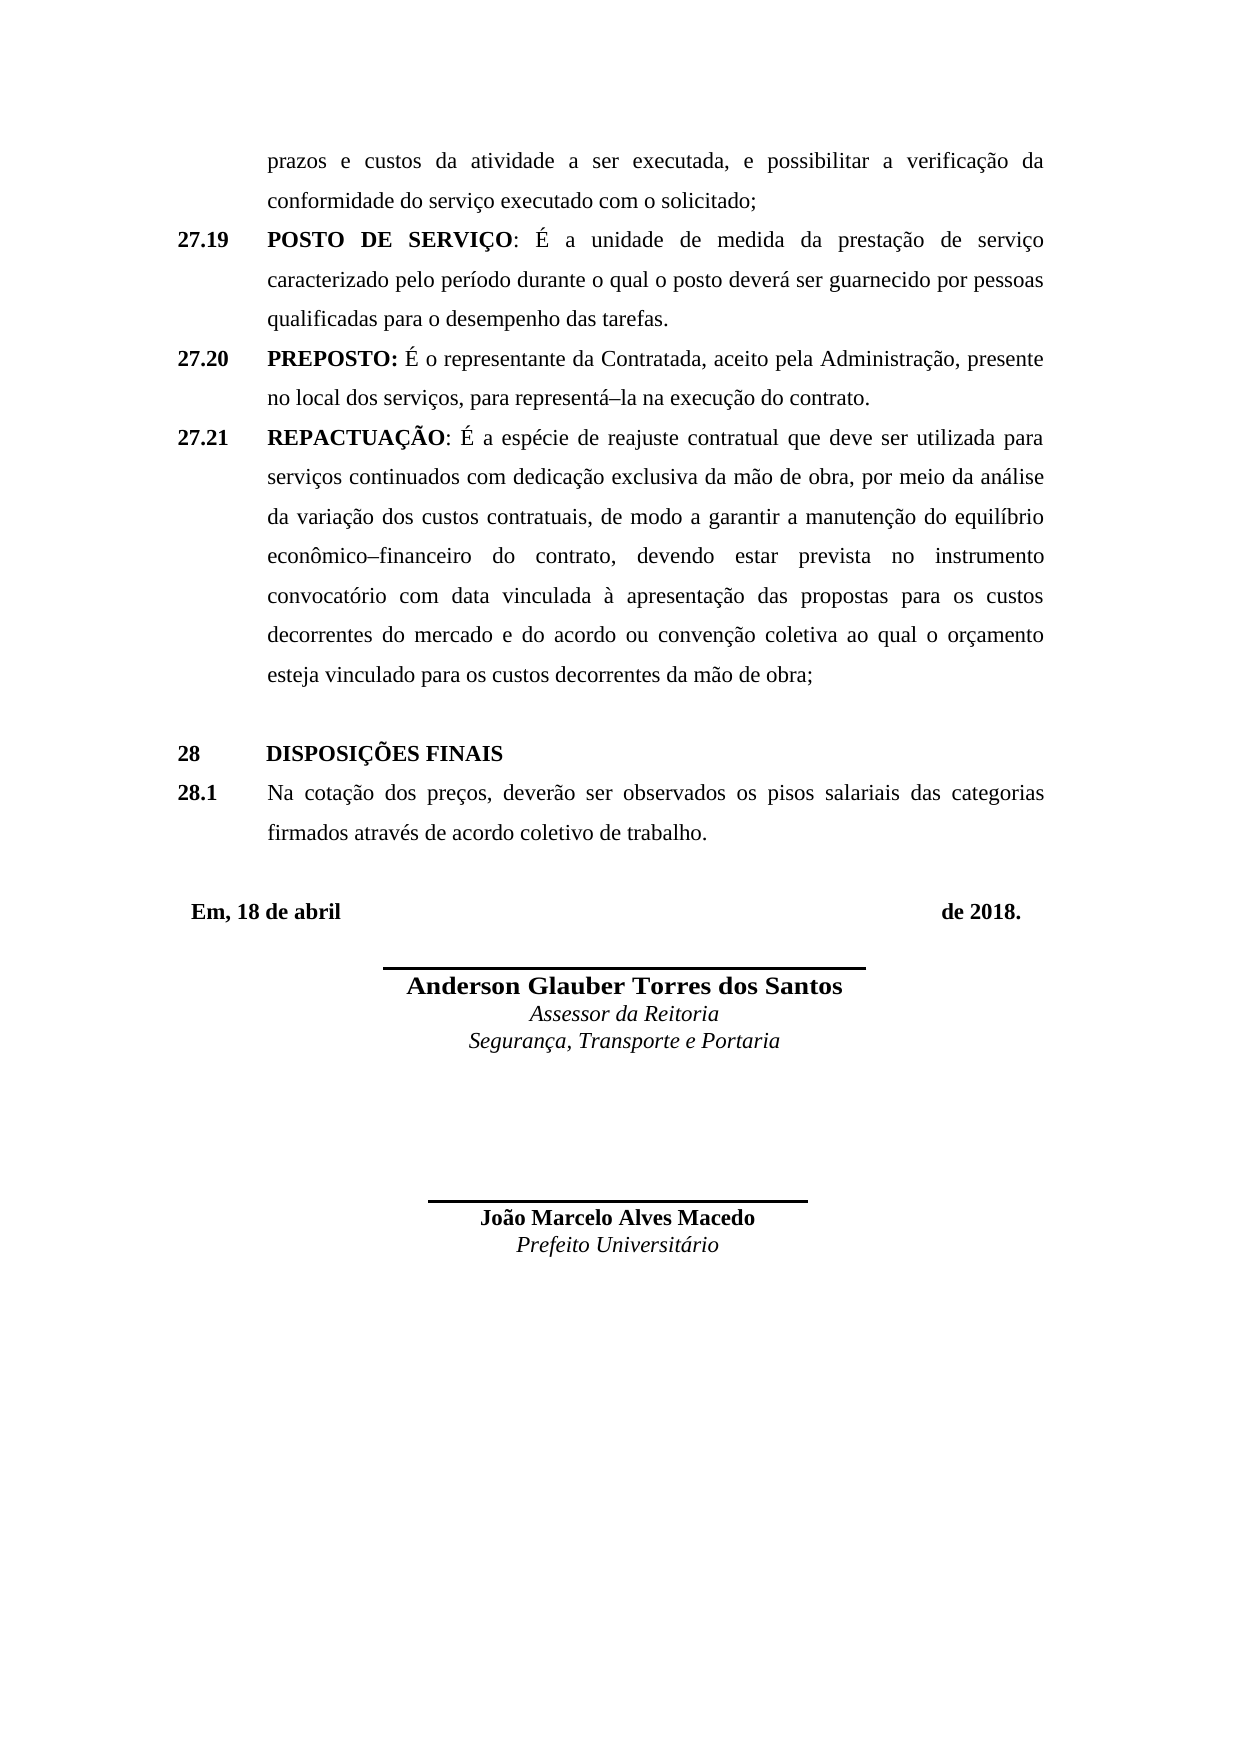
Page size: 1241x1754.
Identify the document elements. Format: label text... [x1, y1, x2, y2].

list PREPOSTO: É o representante da Contratada, aceito pela Administração, presente no local dos serviços, para representá–la na execução do contrato. [177, 345, 1045, 411]
text Em, 18 de abril de 2018. [177, 898, 1063, 924]
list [177, 148, 1045, 213]
list POSTO DE SERVIÇO: É a unidade de medida da prestação de serviço caracterizado pelo período durante o qual o posto deverá ser guarnecido por pessoas qualificadas para o desempenho das tarefas. [177, 227, 1045, 332]
list Na cotação dos preços, deverão ser observados os pisos salariais das categorias firmados através de acordo coletivo de trabalho. [177, 779, 1045, 845]
list DISPOSIÇÕES FINAIS [177, 740, 1059, 766]
list REPACTUAÇÃO: É a espécie de reajuste contratual que deve ser utilizada para serviços continuados com dedicação exclusiva da mão de obra, por meio da análise da variação dos custos contratuais, de modo a garantir a manutenção do equilíbrio econômico–financeiro do contrato, devendo estar prevista no instrumento convocatório com data vinculada à apresentação das propostas para os custos decorrentes do mercado e do acordo ou convenção coletiva ao qual o orçamento esteja vinculado para os custos decorrentes da mão de obra; [177, 424, 1045, 687]
